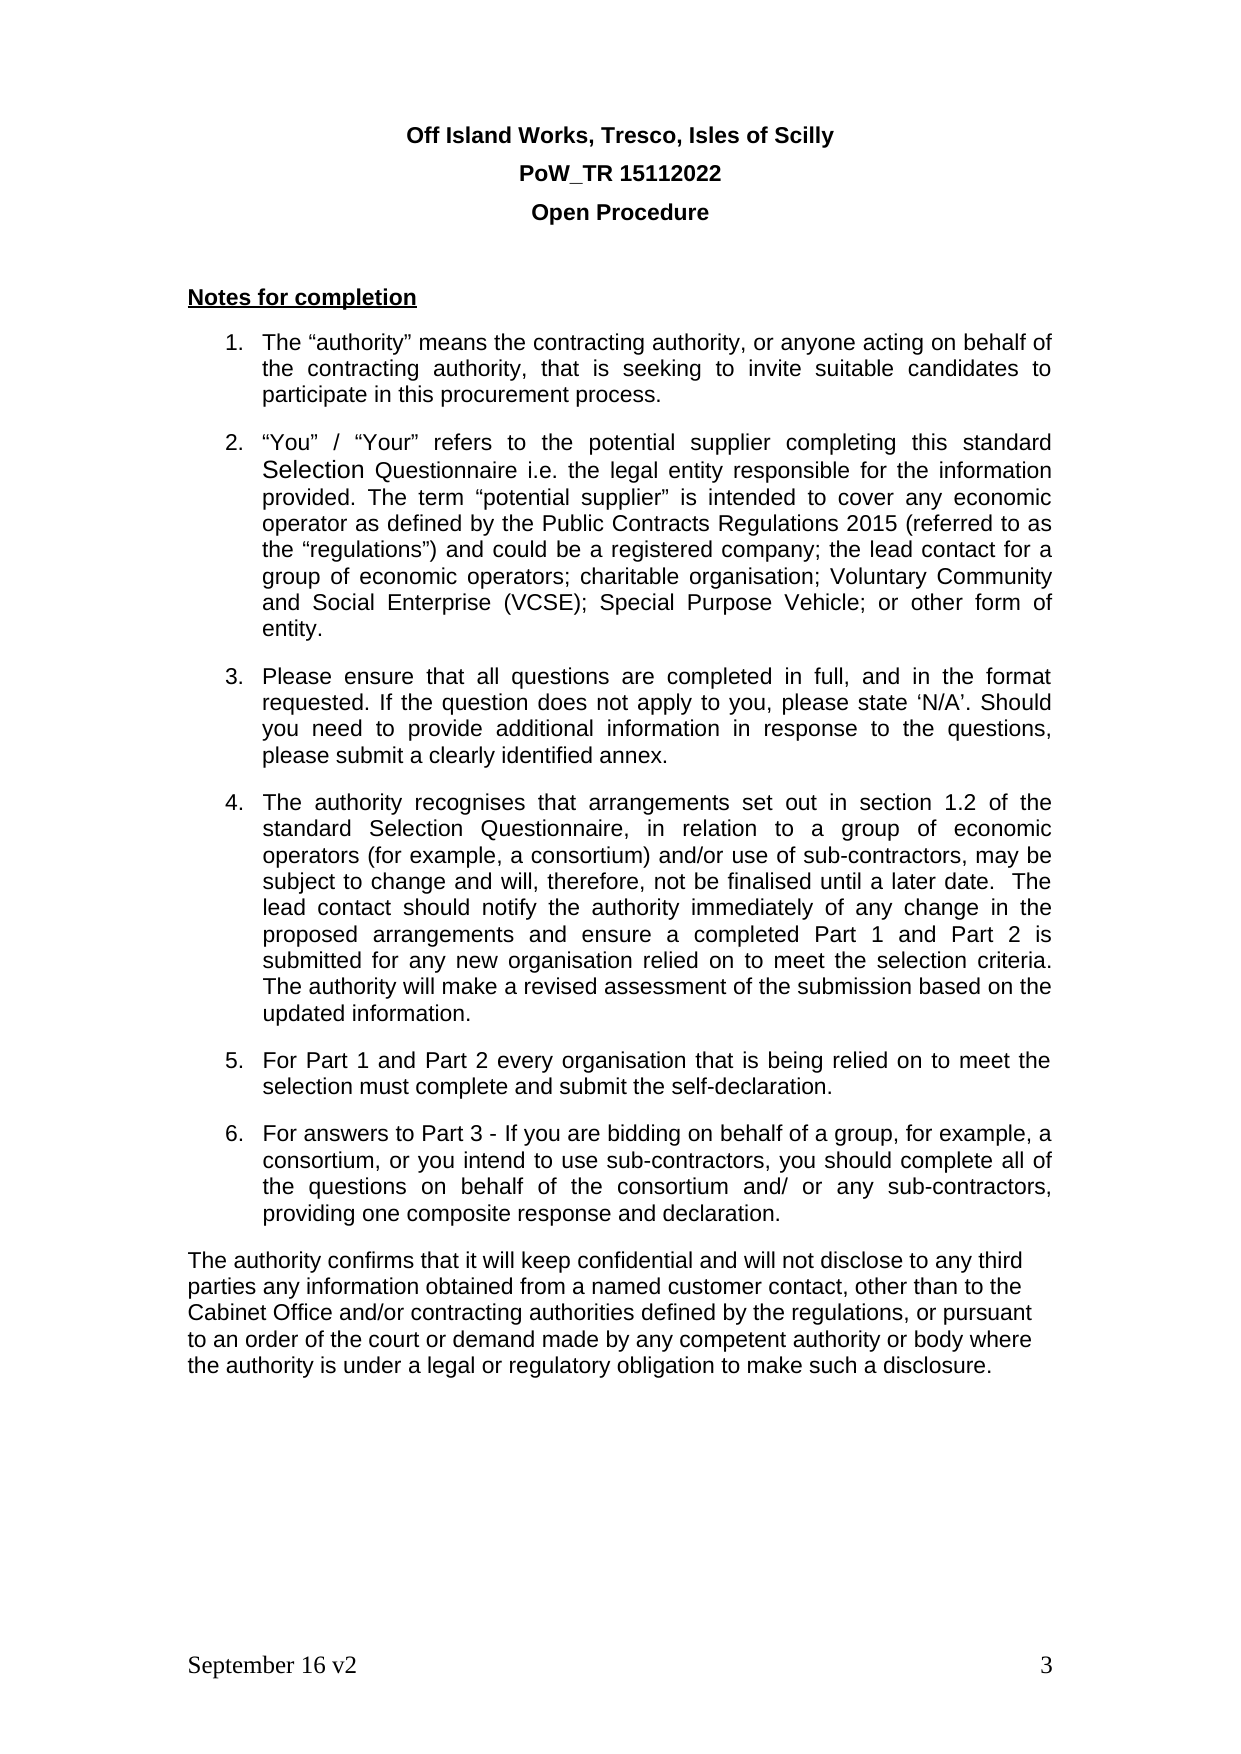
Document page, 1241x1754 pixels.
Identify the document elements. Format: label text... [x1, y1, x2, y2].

list For answers to Part 3 - If you are bidding on behalf of a group, for example, a consortium, or you intend to use sub-contractors, you should complete all of the questions on behalf of the consortium and/ or any sub-contractors, providing one composite response and declaration. [225, 1120, 1053, 1226]
text Off Island Works, Tresco, Isles of Scilly [187, 122, 1053, 148]
list The authority recognises that arrangements set out in section 1.2 of the standard Selection Questionnaire, in relation to a group of economic operators (for example, a consortium) and/or use of sub-contractors, may be subject to change and will, therefore, not be finalised until a later date. The lead contact should notify the authority immediately of any change in the proposed arrangements and ensure a completed Part 1 and Part 2 is submitted for any new organisation relied on to meet the selection criteria. The authority will make a revised assessment of the submission based on the updated information. [225, 789, 1053, 1026]
list Please ensure that all questions are completed in full, and in the format requested. If the question does not apply to you, please state ‘N/A’. Should you need to provide additional information in response to the questions, please submit a clearly identified annex. [225, 663, 1053, 768]
list The “authority” means the contracting authority, or anyone acting on behalf of the contracting authority, that is seeking to invite suitable candidates to participate in this procurement process. [225, 329, 1053, 408]
text Notes for completion [187, 283, 1053, 310]
list For Part 1 and Part 2 every organisation that is being relied on to meet the selection must complete and submit the self-declaration. [225, 1047, 1053, 1099]
list “You” / “Your” refers to the potential supplier completing this standard Selection Questionnaire i.e. the legal entity responsible for the information provided. The term “potential supplier” is intended to cover any economic operator as defined by the Public Contracts Regulations 2015 (referred to as the “regulations”) and could be a registered company; the lead contact for a group of economic operators; charitable organisation; Voluntary Community and Social Enterprise (VCSE); Special Purpose Vehicle; or other form of entity. [225, 428, 1053, 642]
text Open Procedure [187, 199, 1053, 226]
text The authority confirms that it will keep confidential and will not disclose to any third parties any information obtained from a named customer contact, other than to the Cabinet Office and/or contracting authorities defined by the regulations, or pursuant to an order of the court or demand made by any competent authority or body where the authority is under a legal or regulatory obligation to make such a disclosure. [187, 1247, 1053, 1378]
text PoW_TR 15112022 [187, 160, 1053, 187]
